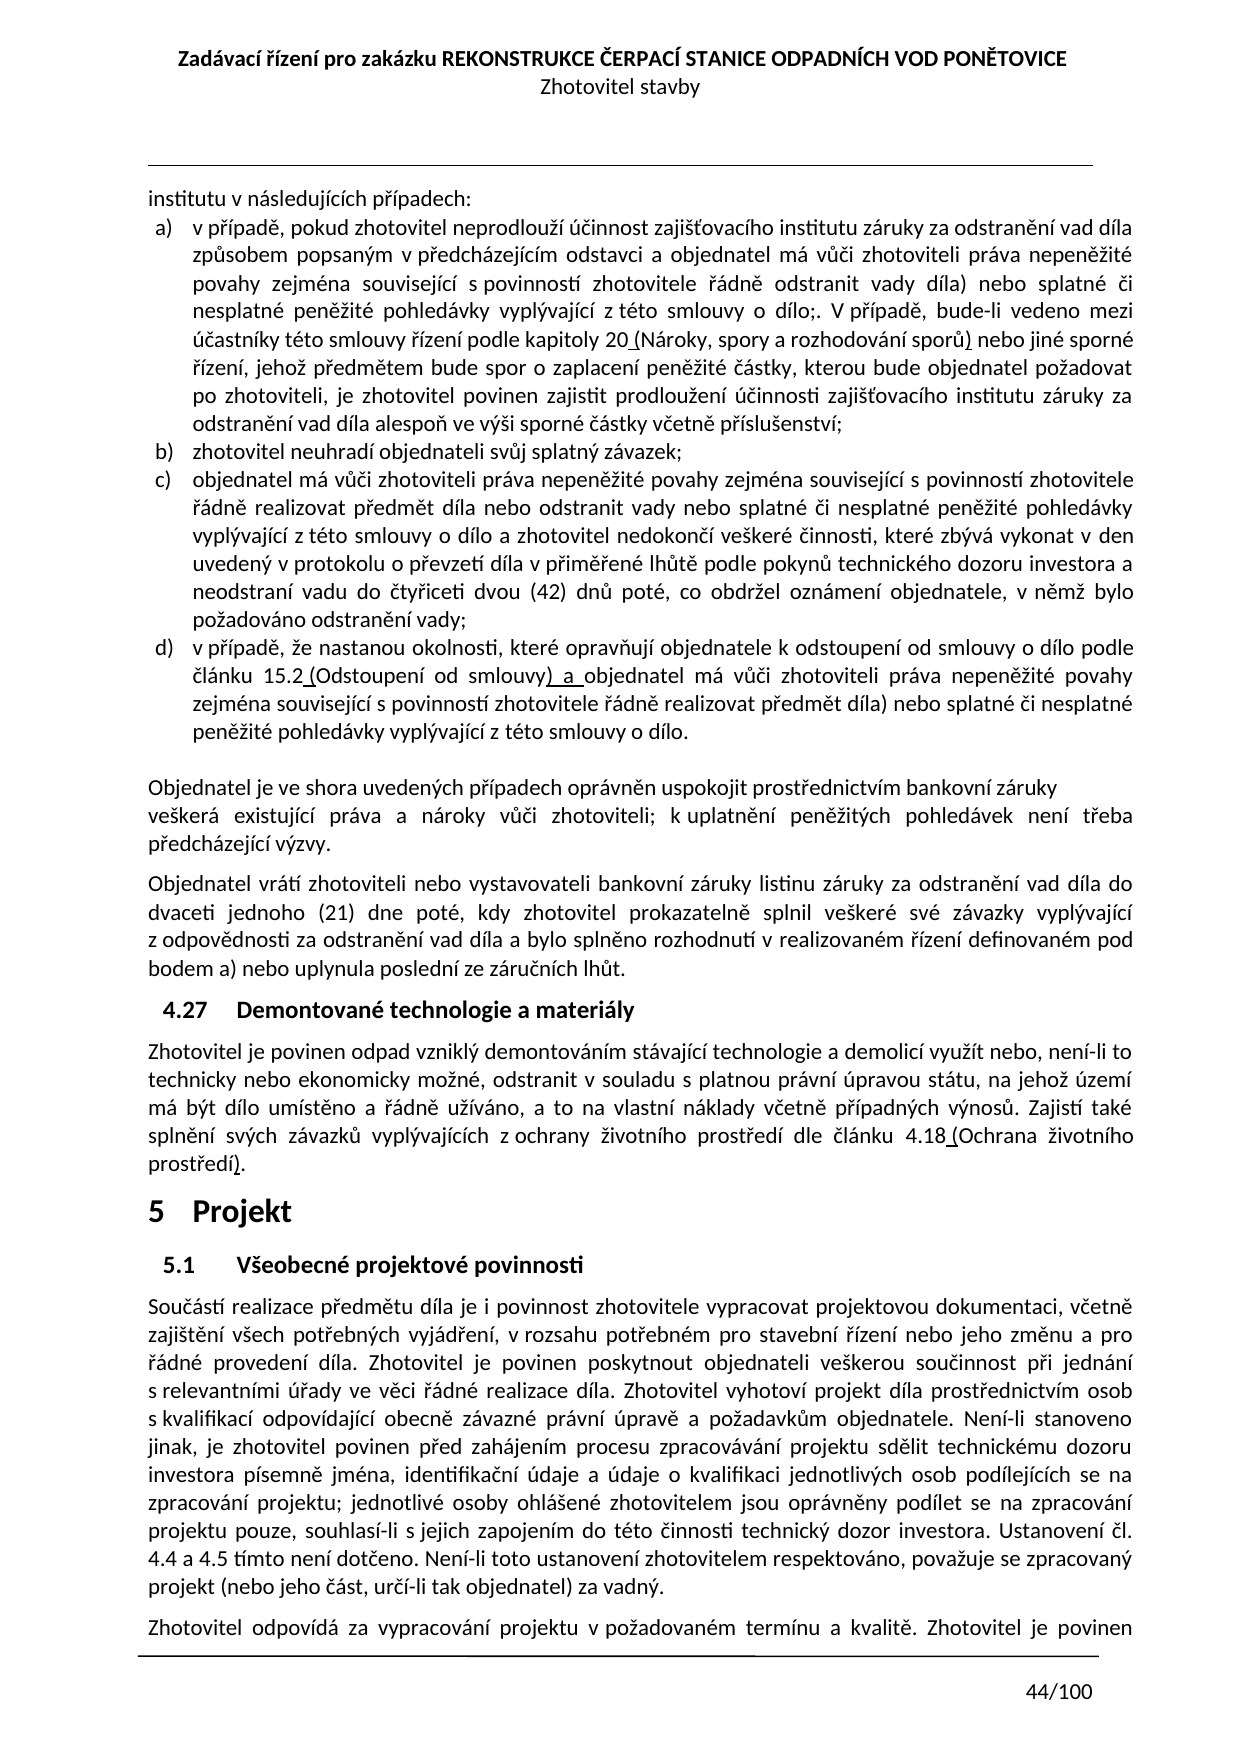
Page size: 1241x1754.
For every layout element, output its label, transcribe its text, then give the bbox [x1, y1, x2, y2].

table_cell Projekt [137, 1177, 1145, 1237]
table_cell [137, 172, 1145, 982]
table_cell Zhotovitel je povinen odpad vzniklý demontováním stávající technologie a demolicí využít nebo, není-li to technicky nebo ekonomicky možné, odstranit v souladu s platnou právní úpravou státu, na jehož území má být dílo umístěno a řádně užíváno, a to na vlastní náklady včetně případných výnosů. Zajistí také splnění svých závazků vyplývajících z ochrany životního prostředí dle článku 4.18 (Ochrana životního prostředí). [137, 1025, 1145, 1177]
table_cell Všeobecné projektové povinnosti [137, 1237, 1145, 1280]
table_cell Demontované technologie a materiály [137, 982, 1145, 1025]
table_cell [137, 1280, 1145, 1641]
